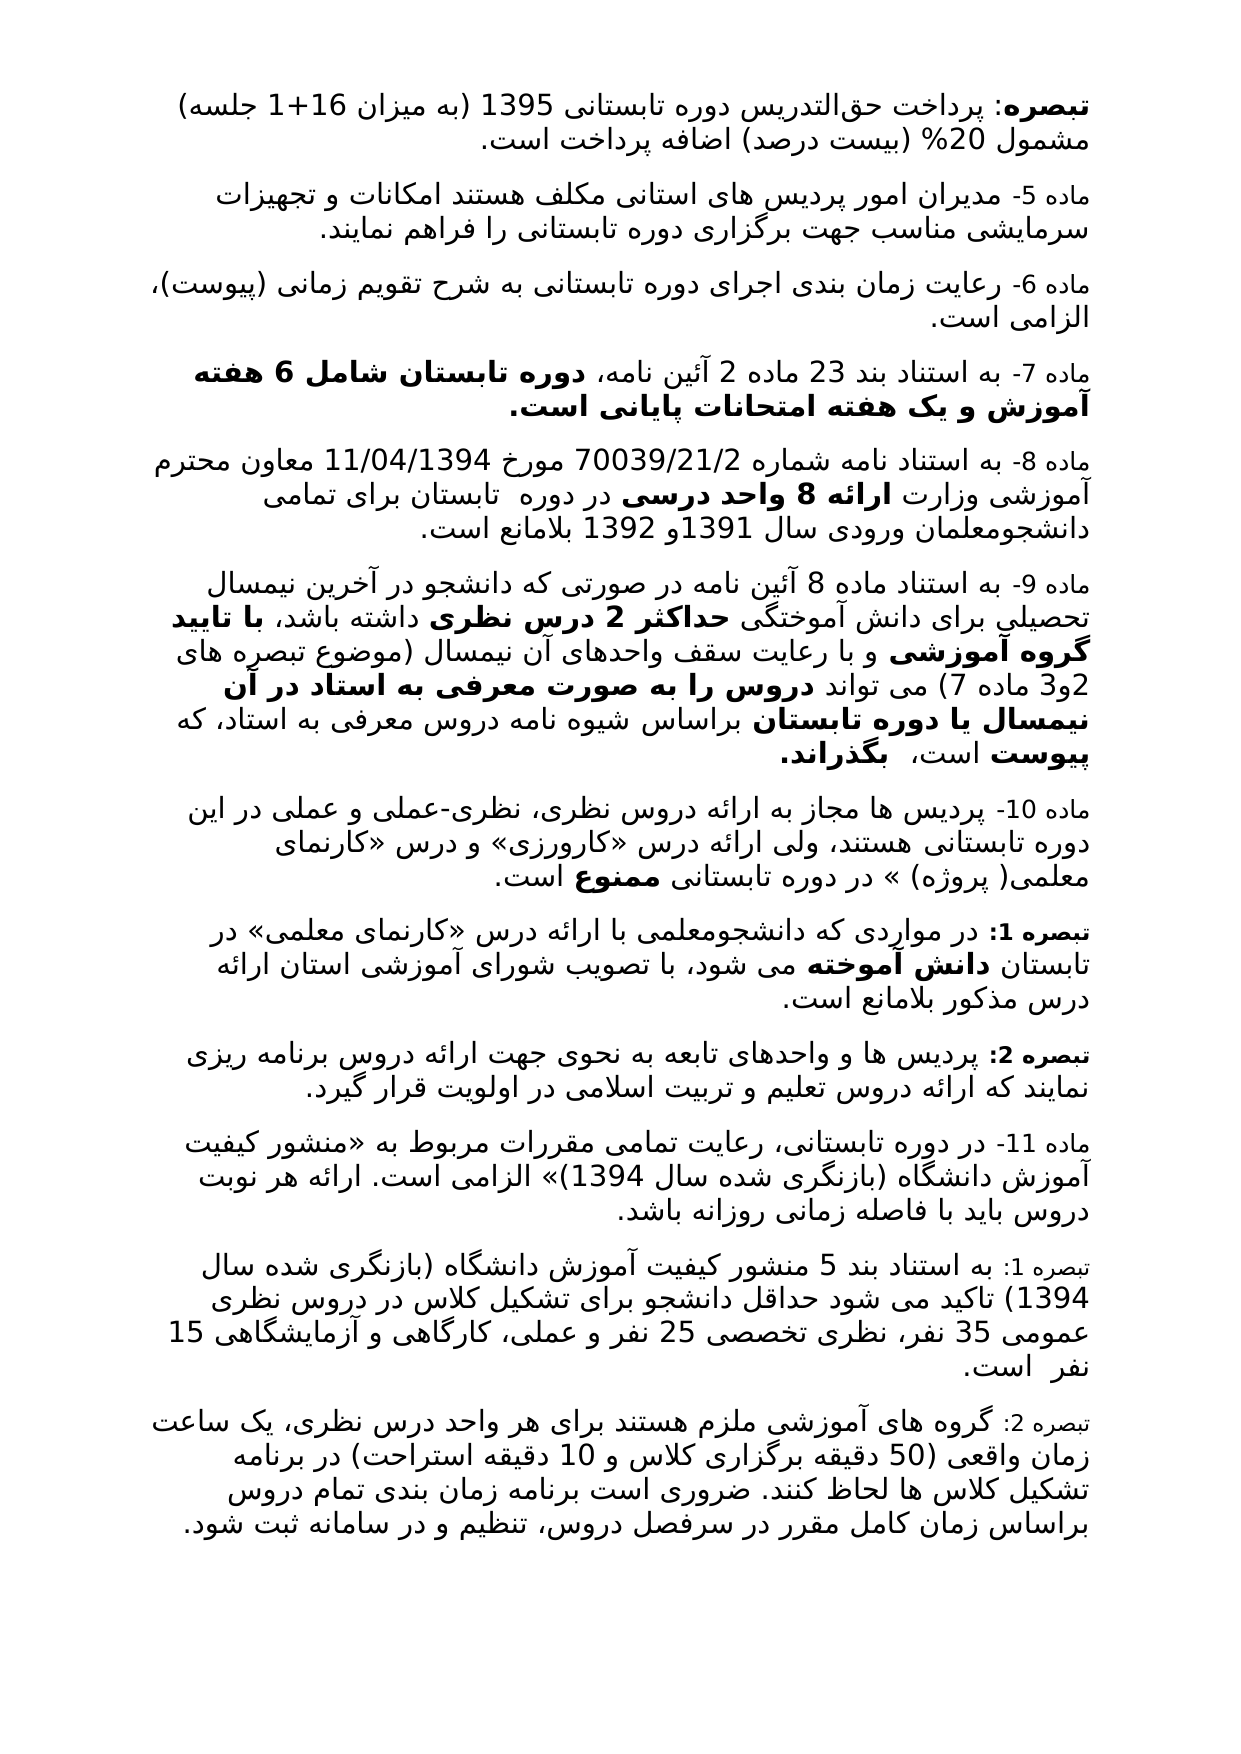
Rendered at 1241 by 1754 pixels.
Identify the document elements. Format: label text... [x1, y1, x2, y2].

text تبصره: پرداخت حق‌التدریس دوره تابستانی 1395 (به میزان 16+1 جلسه) مشمول 20% (بیست درصد) اضافه پرداخت است. [150, 89, 1090, 157]
text تبصره 2: گروه های آموزشی ملزم هستند برای هر واحد درس نظری، یک ساعت زمان واقعی (50 دقیقه برگزاری کلاس و 10 دقیقه استراحت) در برنامه تشکیل کلاس ها لحاظ کنند. ضروری است برنامه زمان بندی تمام دروس براساس زمان کامل مقرر در سرفصل دروس، تنظیم و در سامانه ثبت شود. [150, 1404, 1090, 1540]
text تبصره 1: در مواردی که دانشجومعلمی با ارائه درس «کارنمای معلمی» در تابستان دانش آموخته می شود، با تصویب شورای آموزشی استان ارائه درس مذکور بلامانع است. [150, 914, 1090, 1016]
text ماده 7- به استناد بند 23 ماده 2 آئین نامه، دوره تابستان شامل 6 هفته آموزش و یک هفته امتحانات پایانی است. [150, 355, 1090, 423]
text ماده 8- به استناد نامه شماره 70039/21/2 مورخ 11/04/1394 معاون محترم آموزشی وزارت ارائه 8 واحد درسی در دوره تابستان برای تمامی دانشجومعلمان ورودی سال 1391و 1392 بلامانع است. [150, 444, 1090, 546]
text تبصره 1: به استناد بند 5 منشور کیفیت آموزش دانشگاه (بازنگری شده سال 1394) تاکید می شود حداقل دانشجو برای تشکیل کلاس در دروس نظری عمومی 35 نفر، نظری تخصصی 25 نفر و عملی، کارگاهی و آزمایشگاهی 15 نفر است. [150, 1248, 1090, 1384]
text ماده 11- در دوره تابستانی، رعایت تمامی مقررات مربوط به «منشور کیفیت آموزش دانشگاه (بازنگری شده سال 1394)» الزامی است. ارائه هر نوبت دروس باید با فاصله زمانی روزانه باشد. [150, 1125, 1090, 1227]
text تبصره 2: پردیس ها و واحدهای تابعه به نحوی جهت ارائه دروس برنامه ریزی نمایند که ارائه دروس تعلیم و تربیت اسلامی در اولویت قرار گیرد. [150, 1036, 1090, 1104]
text ماده 10- پردیس ها مجاز به ارائه دروس نظری، نظری-عملی و عملی در این دوره تابستانی هستند، ولی ارائه درس «کارورزی» و درس «کارنمای معلمی( پروژه) » در دوره تابستانی ممنوع است. [150, 791, 1090, 893]
text ماده 9- به استناد ماده 8 آئین نامه در صورتی که دانشجو در آخرین نیمسال تحصیلی برای دانش آموختگی حداکثر 2 درس نظری داشته باشد، با تایید گروه آموزشی و با رعایت سقف واحدهای آن نیمسال (موضوع تبصره های 2و3 ماده 7) می تواند دروس را به صورت معرفی به استاد در آن نیمسال یا دوره تابستان براساس شیوه نامه دروس معرفی به استاد، که پیوست است، بگذراند. [150, 566, 1090, 770]
text ماده 5- مدیران امور پردیس های استانی مکلف هستند امکانات و تجهیزات سرمایشی مناسب جهت برگزاری دوره تابستانی را فراهم نمایند. [150, 177, 1090, 245]
text ماده 6- رعایت زمان بندی اجرای دوره تابستانی به شرح تقویم زمانی (پیوست)، الزامی است. [150, 266, 1090, 334]
